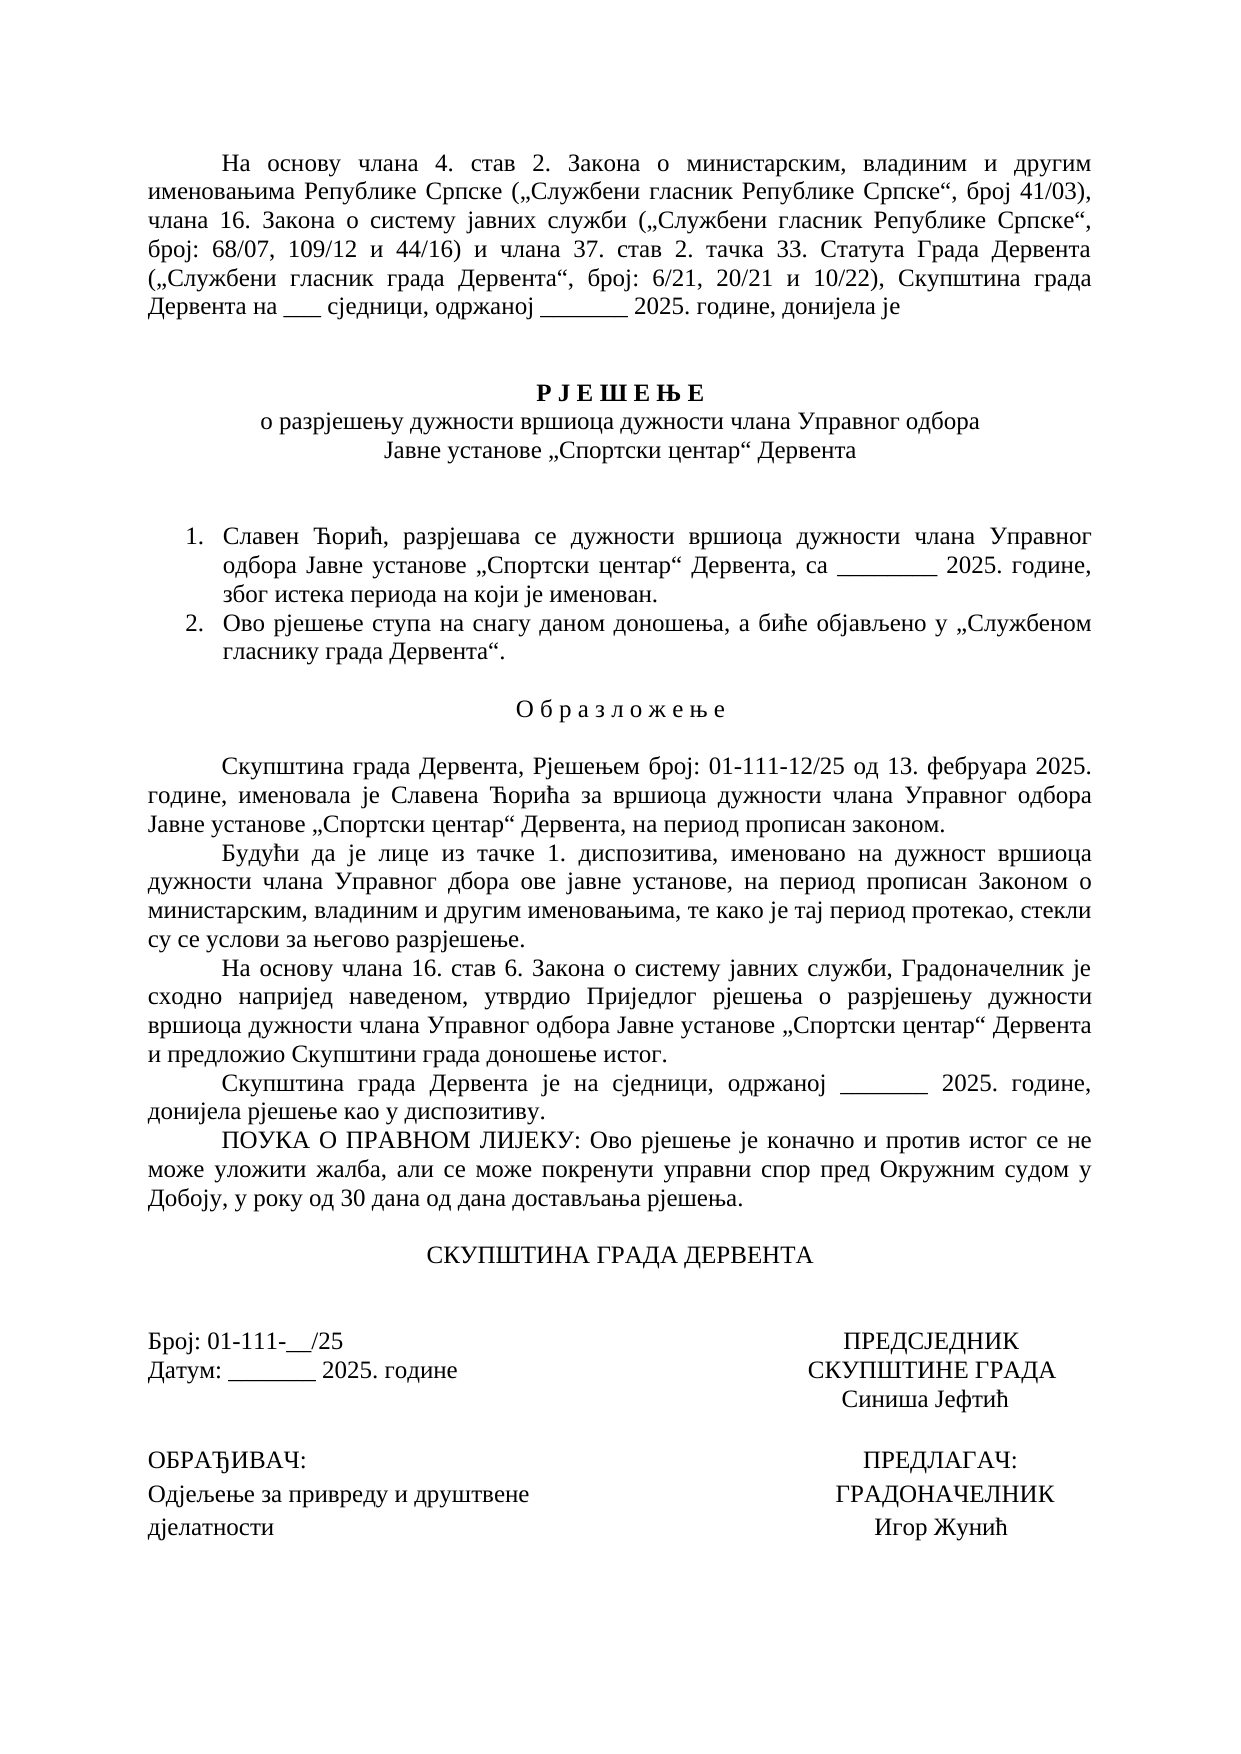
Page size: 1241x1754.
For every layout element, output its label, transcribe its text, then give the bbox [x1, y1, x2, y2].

text Датум: _______ 2025. године СКУПШТИНЕ ГРАДА [148, 1355, 1093, 1384]
text На основу члана 16. став 6. Закона о систему јавних служби, Градоначелник је сходно напријед наведеном, утврдио Приједлог рјешења о разрјешењу дужности вршиоца дужности члана Управног одбора Јавне установе „Спортски центар“ Дервента и предложио Скупштини града доношење истог. [148, 953, 1093, 1068]
text Јавне установе „Спортски центар“ Дервента [148, 435, 1093, 464]
text ОБРАЂИВАЧ: ПРЕДЛАГАЧ: [148, 1446, 1093, 1474]
text Скупштина града Дервента је на сједници, одржаној _______ 2025. године, донијела рјешење као у диспозитиву. [148, 1068, 1093, 1125]
text ПОУКА О ПРАВНОМ ЛИЈЕКУ: Ово рјешење је коначно и против истог се не може уложити жалба, али се може покренути управни спор пред Окружним судом у Добоју, у року од 30 дана од дана достављања рјешења. [148, 1125, 1093, 1211]
text дјелатности Игор Жунић [148, 1512, 1093, 1540]
text Одјељење за привреду и друштвене ГРАДОНАЧЕЛНИК [148, 1479, 1093, 1507]
text Број: 01-111-__/25 ПРЕДСЈЕДНИК [148, 1326, 1093, 1355]
text Будући да је лице из тачке 1. диспозитива, именовано на дужност вршиоца дужности члана Управног дбора ове јавне установе, на период прописан Законом о министарским, владиним и другим именовањима, те како је тај период протекао, стекли су се услови за његово разрјешење. [148, 838, 1093, 953]
list Ово рјешење ступа на снагу даном доношења, а биће објављено у „Службеном гласнику града Дервента“. [185, 608, 1093, 665]
text На основу члана 4. став 2. Закона о министарским, владиним и другим именовањима Републике Српске („Службени гласник Републике Српске“, број 41/03), члана 16. Закона о систему јавних служби („Службени гласник Републике Српске“, број: 68/07, 109/12 и 44/16) и члана 37. став 2. тачка 33. Статута Града Дервента („Службени гласник града Дервента“, број: 6/21, 20/21 и 10/22), Скупштина града Дервента на ___ сједници, одржаној _______ 2025. године, донијела је [148, 148, 1093, 320]
text о разрјешењу дужности вршиоца дужности члана Управног одбора [148, 406, 1093, 435]
list Славен Ћорић, разрјешава се дужности вршиоца дужности члана Управног одбора Јавне установе „Спортски центар“ Дервента, са ________ 2025. године, због истека периода на који је именован. [185, 521, 1093, 608]
text СКУПШТИНА ГРАДА ДЕРВЕНТА [148, 1240, 1093, 1269]
text Синиша Јефтић [148, 1384, 1093, 1413]
text Р Ј Е Ш Е Њ Е [148, 378, 1093, 406]
text О б р а з л о ж е њ е [148, 694, 1093, 723]
text Скупштина града Дервента, Рјешењем број: 01-111-12/25 од 13. фебруара 2025. године, именовала је Славена Ћорића за вршиоца дужности члана Управног одбора Јавне установе „Спортски центар“ Дервента, на период прописан законом. [148, 751, 1093, 838]
